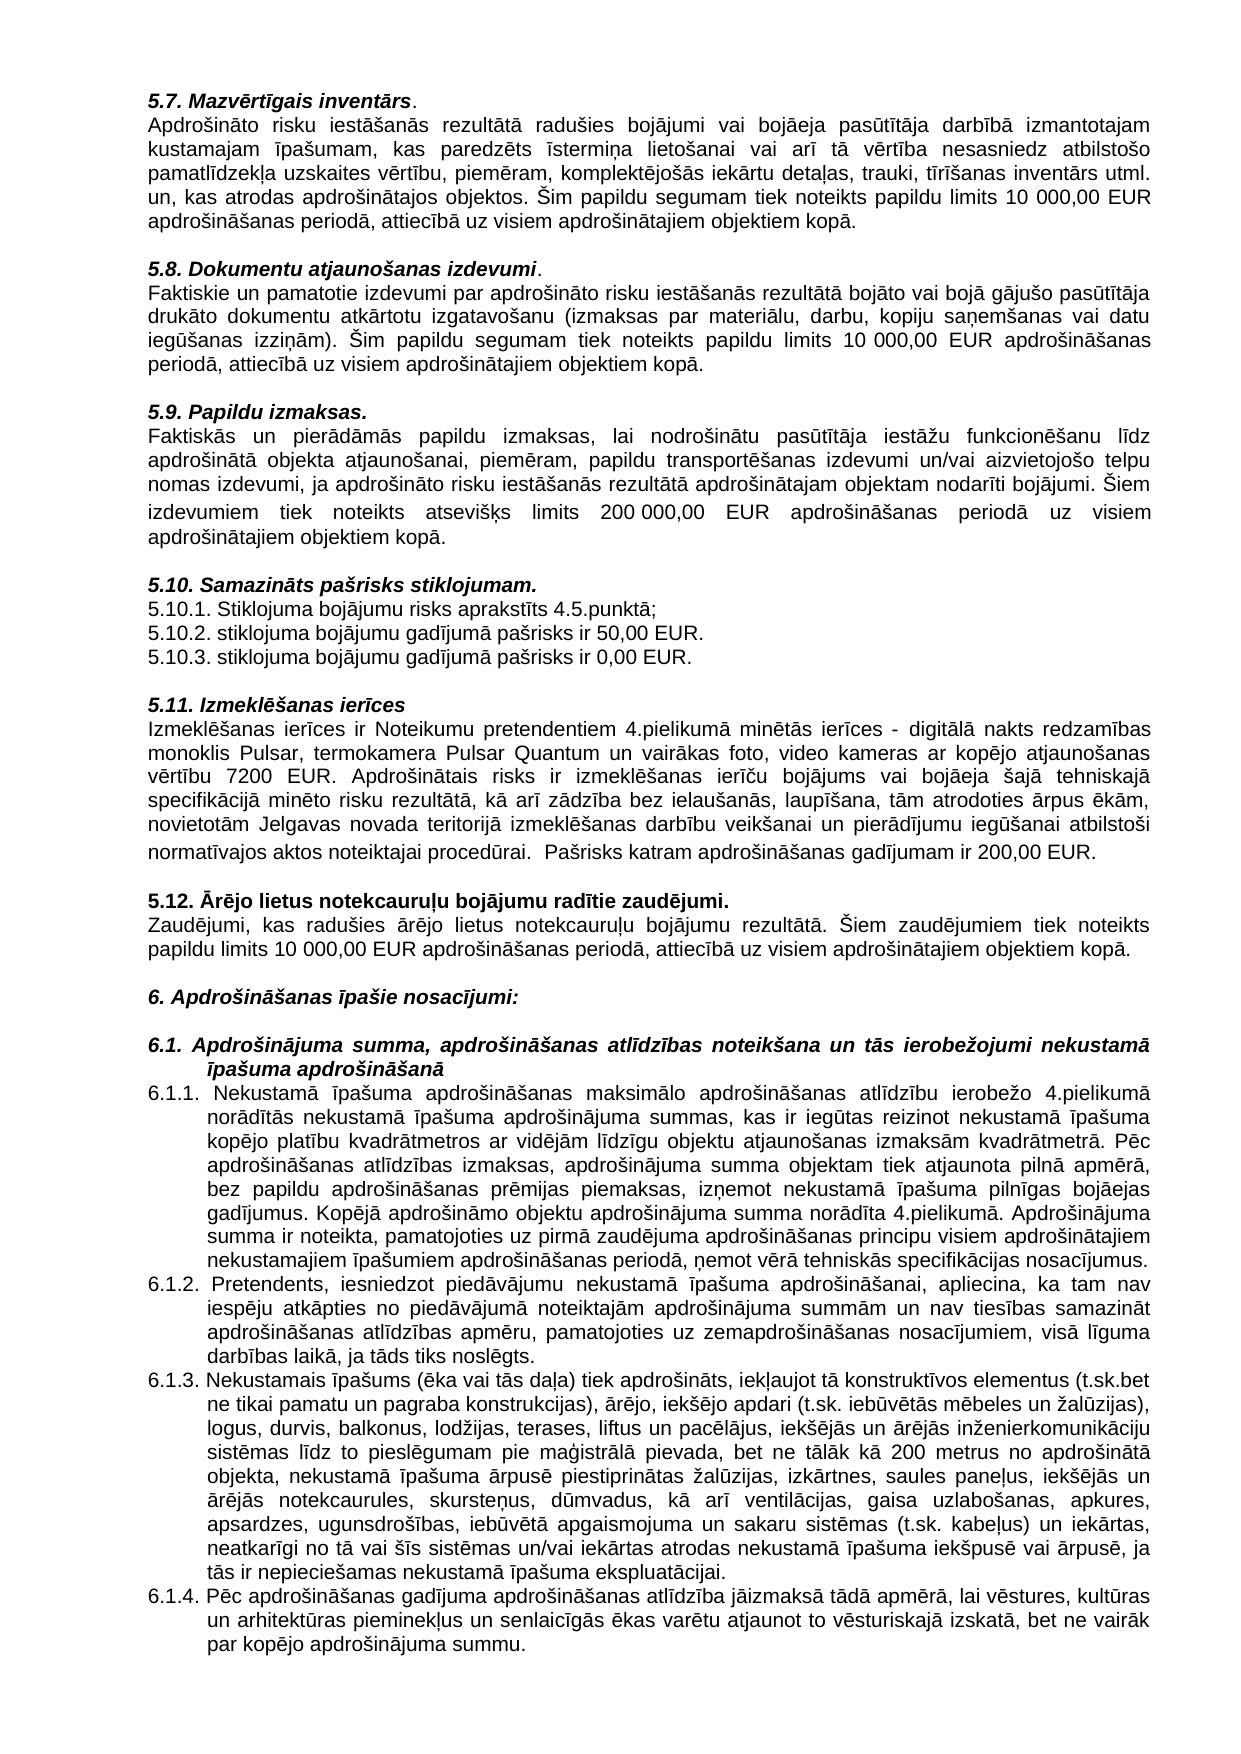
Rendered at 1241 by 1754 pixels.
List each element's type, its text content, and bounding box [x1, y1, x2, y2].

list 5.11. Izmeklēšanas ierīces [148, 692, 1152, 716]
list 5.7. Mazvērtīgais inventārs. [148, 89, 1152, 113]
list 5.10.3. stiklojuma bojājumu gadījumā pašrisks ir 0,00 EUR. [148, 644, 1152, 668]
text 6.1.3. Nekustamais īpašums (ēka vai tās daļa) tiek apdrošināts, iekļaujot tā konstruktīvos elementus (t.sk.bet ne tikai pamatu un pagraba konstrukcijas), ārējo, iekšējo apdari (t.sk. iebūvētās mēbeles un žalūzijas), logus, durvis, balkonus, lodžijas, terases, liftus un pacēlājus, iekšējās un ārējās inženierkomunikāciju sistēmas līdz to pieslēgumam pie maģistrālā pievada, bet ne tālāk kā 200 metrus no apdrošinātā objekta, nekustamā īpašuma ārpusē piestiprinātas žalūzijas, izkārtnes, saules paneļus, iekšējās un ārējās notekcaurules, skursteņus, dūmvadus, kā arī ventilācijas, gaisa uzlabošanas, apkures, apsardzes, ugunsdrošības, iebūvētā apgaismojuma un sakaru sistēmas (t.sk. kabeļus) un iekārtas, neatkarīgi no tā vai šīs sistēmas un/vai iekārtas atrodas nekustamā īpašuma iekšpusē vai ārpusē, ja tās ir nepieciešamas nekustamā īpašuma ekspluatācijai. [148, 1368, 1152, 1584]
list Izmeklēšanas ierīces ir Noteikumu pretendentiem 4.pielikumā minētās ierīces - digitālā nakts redzamības monoklis Pulsar, termokamera Pulsar Quantum un vairākas foto, video kameras ar kopējo atjaunošanas vērtību 7200 EUR. Apdrošinātais risks ir izmeklēšanas ierīču bojājums vai bojāeja šajā tehniskajā specifikācijā minēto risku rezultātā, kā arī zādzība bez ielaušanās, laupīšana, tām atrodoties ārpus ēkām, novietotām Jelgavas novada teritorijā izmeklēšanas darbību veikšanai un pierādījumu iegūšanai atbilstoši normatīvajos aktos noteiktajai procedūrai. Pašrisks katram apdrošināšanas gadījumam ir 200,00 EUR. [148, 716, 1152, 865]
list 5.10.2. stiklojuma bojājumu gadījumā pašrisks ir 50,00 EUR. [148, 621, 1152, 644]
list 5.12. Ārējo lietus notekcauruļu bojājumu radītie zaudējumi. [148, 889, 1152, 913]
list 6. Apdrošināšanas īpašie nosacījumi: [148, 985, 1152, 1009]
text Apdrošināto risku iestāšanās rezultātā radušies bojājumi vai bojāeja pasūtītāja darbībā izmantotajam kustamajam īpašumam, kas paredzēts īstermiņa lietošanai vai arī tā vērtība nesasniedz atbilstošo pamatlīdzekļa uzskaites vērtību, piemēram, komplektējošās iekārtu detaļas, trauki, tīrīšanas inventārs utml. un, kas atrodas apdrošinātajos objektos. Šim papildu segumam tiek noteikts papildu limits 10 000,00 EUR apdrošināšanas periodā, attiecībā uz visiem apdrošinātajiem objektiem kopā. [148, 113, 1152, 232]
text Faktiskās un pierādāmās papildu izmaksas, lai nodrošinātu pasūtītāja iestāžu funkcionēšanu līdz apdrošinātā objekta atjaunošanai, piemēram, papildu transportēšanas izdevumi un/vai aizvietojošo telpu nomas izdevumi, ja apdrošināto risku iestāšanās rezultātā apdrošinātajam objektam nodarīti bojājumi. Šiem izdevumiem tiek noteikts atsevišķs limits 200 000,00 EUR apdrošināšanas periodā uz visiem apdrošinātajiem objektiem kopā. [148, 424, 1152, 549]
text 5.10. Samazināts pašrisks stiklojumam. [148, 573, 1152, 597]
text 6.1.1. Nekustamā īpašuma apdrošināšanas maksimālo apdrošināšanas atlīdzību ierobežo 4.pielikumā norādītās nekustamā īpašuma apdrošinājuma summas, kas ir iegūtas reizinot nekustamā īpašuma kopējo platību kvadrātmetros ar vidējām līdzīgu objektu atjaunošanas izmaksām kvadrātmetrā. Pēc apdrošināšanas atlīdzības izmaksas, apdrošinājuma summa objektam tiek atjaunota pilnā apmērā, bez papildu apdrošināšanas prēmijas piemaksas, izņemot nekustamā īpašuma pilnīgas bojāejas gadījumus. Kopējā apdrošināmo objektu apdrošinājuma summa norādīta 4.pielikumā. Apdrošinājuma summa ir noteikta, pamatojoties uz pirmā zaudējuma apdrošināšanas principu visiem apdrošinātajiem nekustamajiem īpašumiem apdrošināšanas periodā, ņemot vērā tehniskās specifikācijas nosacījumus. [148, 1081, 1152, 1272]
list 5.8. Dokumentu atjaunošanas izdevumi. [148, 256, 1152, 280]
text 6.1. Apdrošinājuma summa, apdrošināšanas atlīdzības noteikšana un tās ierobežojumi nekustamā īpašuma apdrošināšanā [148, 1033, 1152, 1081]
text 6.1.2. Pretendents, iesniedzot piedāvājumu nekustamā īpašuma apdrošināšanai, apliecina, ka tam nav iespēju atkāpties no piedāvājumā noteiktajām apdrošinājuma summām un nav tiesības samazināt apdrošināšanas atlīdzības apmēru, pamatojoties uz zemapdrošināšanas nosacījumiem, visā līguma darbības laikā, ja tāds tiks noslēgts. [148, 1272, 1152, 1368]
text 5.9. Papildu izmaksas. [148, 400, 1152, 424]
list Zaudējumi, kas radušies ārējo lietus notekcauruļu bojājumu rezultātā. Šiem zaudējumiem tiek noteikts papildu limits 10 000,00 EUR apdrošināšanas periodā, attiecībā uz visiem apdrošinātajiem objektiem kopā. [148, 913, 1152, 961]
list 5.10.1. Stiklojuma bojājumu risks aprakstīts 4.5.punktā; [148, 597, 1152, 621]
text Faktiskie un pamatotie izdevumi par apdrošināto risku iestāšanās rezultātā bojāto vai bojā gājušo pasūtītāja drukāto dokumentu atkārtotu izgatavošanu (izmaksas par materiālu, darbu, kopiju saņemšanas vai datu iegūšanas izziņām). Šim papildu segumam tiek noteikts papildu limits 10 000,00 EUR apdrošināšanas periodā, attiecībā uz visiem apdrošinātajiem objektiem kopā. [148, 280, 1152, 376]
text 6.1.4. Pēc apdrošināšanas gadījuma apdrošināšanas atlīdzība jāizmaksā tādā apmērā, lai vēstures, kultūras un arhitektūras pieminekļus un senlaicīgās ēkas varētu atjaunot to vēsturiskajā izskatā, bet ne vairāk par kopējo apdrošinājuma summu. [148, 1584, 1152, 1656]
